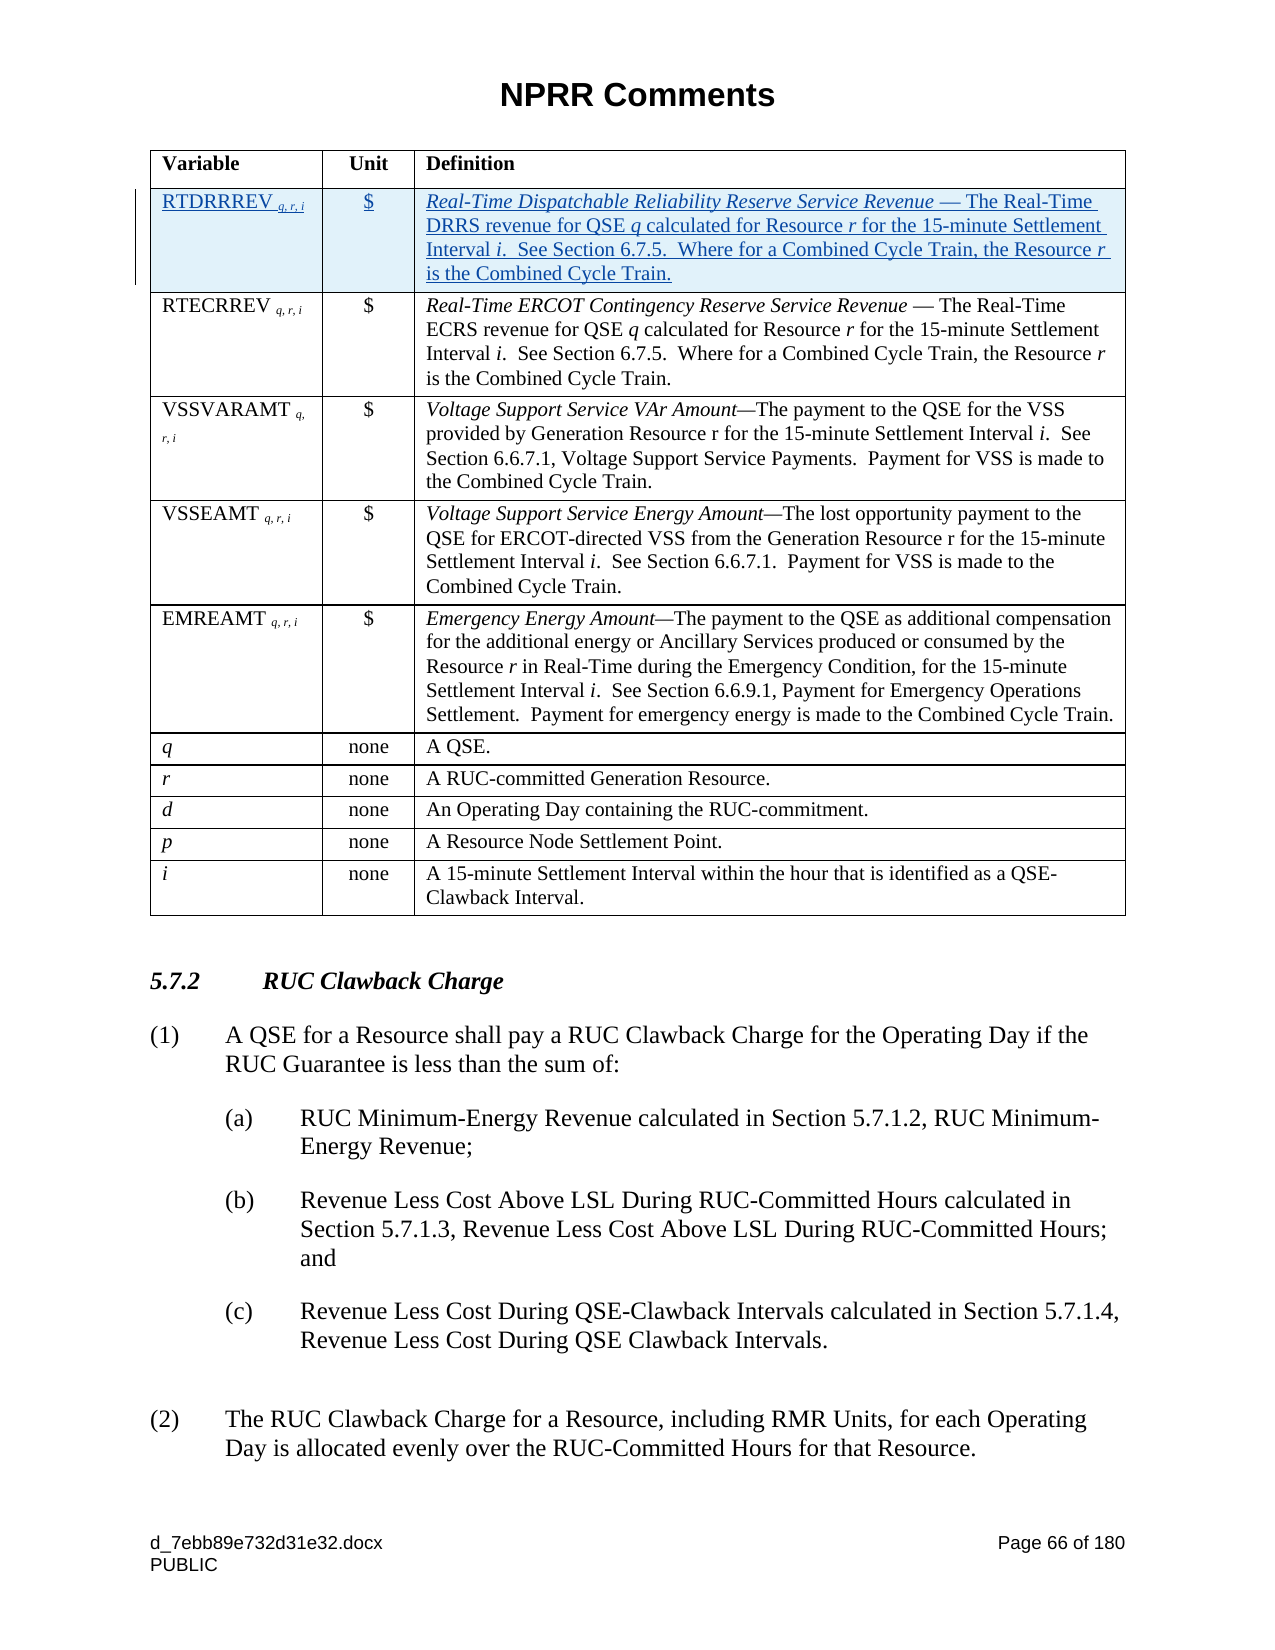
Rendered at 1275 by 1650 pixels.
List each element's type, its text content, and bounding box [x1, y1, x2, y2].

table_cell q [151, 734, 322, 764]
table_header Definition [415, 151, 1125, 188]
table_cell p [151, 829, 322, 859]
text 5.7.2 RUC Clawback Charge [150, 966, 1125, 995]
table_cell An Operating Day containing the RUC-commitment. [415, 797, 1125, 828]
table_cell Real-Time ERCOT Contingency Reserve Service Revenue — The Real-Time ECRS revenue for QSE q calculated for Resource r for the 15-minute Settlement Interval i. See Section 6.7.5. Where for a Combined Cycle Train, the Resource r is the Combined Cycle Train. [415, 293, 1125, 396]
table_cell Voltage Support Service Energy Amount—The lost opportunity payment to the QSE for ERCOT-directed VSS from the Generation Resource r for the 15-minute Settlement Interval i. See Section 6.6.7.1. Payment for VSS is made to the Combined Cycle Train. [415, 501, 1125, 604]
table_cell r [151, 766, 322, 796]
table_cell A 15-minute Settlement Interval within the hour that is identified as a QSE-Clawback Interval. [415, 861, 1125, 915]
table_cell A QSE. [415, 734, 1125, 764]
text (c) Revenue Less Cost During QSE-Clawback Intervals calculated in Section 5.7.1.4, Revenue Less Cost During QSE Clawback Intervals. [225, 1296, 1125, 1354]
table_cell RTECRREV q, r, i [151, 293, 322, 396]
table_cell Emergency Energy Amount—The payment to the QSE as additional compensation for the additional energy or Ancillary Services produced or consumed by the Resource r in Real-Time during the Emergency Condition, for the 15-minute Settlement Interval i. See Section 6.6.9.1, Payment for Emergency Operations Settlement. Payment for emergency energy is made to the Combined Cycle Train. [415, 606, 1125, 732]
table_cell d [151, 797, 322, 828]
text (1) A QSE for a Resource shall pay a RUC Clawback Charge for the Operating Day if the RUC Guarantee is less than the sum of: [150, 1020, 1125, 1078]
table_cell VSSEAMT q, r, i [151, 501, 322, 604]
table_header Unit [323, 151, 414, 188]
text (b) Revenue Less Cost Above LSL During RUC-Committed Hours calculated in Section 5.7.1.3, Revenue Less Cost Above LSL During RUC-Committed Hours; and [225, 1185, 1125, 1271]
text (a) RUC Minimum-Energy Revenue calculated in Section 5.7.1.2, RUC Minimum-Energy Revenue; [225, 1103, 1125, 1160]
table_cell none [323, 734, 414, 764]
table_cell A RUC-committed Generation Resource. [415, 766, 1125, 796]
table_cell $ [323, 501, 414, 604]
table_cell none [323, 797, 414, 828]
table_cell A Resource Node Settlement Point. [415, 829, 1125, 859]
table_cell $ [323, 606, 414, 732]
table_cell $ [323, 397, 414, 500]
table_cell $ [323, 293, 414, 396]
text (2) The RUC Clawback Charge for a Resource, including RMR Units, for each Operating Day is allocated evenly over the RUC-Committed Hours for that Resource. [150, 1404, 1125, 1461]
table_cell Voltage Support Service VAr Amount—The payment to the QSE for the VSS provided by Generation Resource r for the 15-minute Settlement Interval i. See Section 6.6.7.1, Voltage Support Service Payments. Payment for VSS is made to the Combined Cycle Train. [415, 397, 1125, 500]
table_cell none [323, 861, 414, 915]
table_cell VSSVARAMT q, r, i [151, 397, 322, 500]
table_cell EMREAMT q, r, i [151, 606, 322, 732]
table_cell none [323, 766, 414, 796]
table_header Variable [151, 151, 322, 188]
table_cell none [323, 829, 414, 859]
table_cell i [151, 861, 322, 915]
